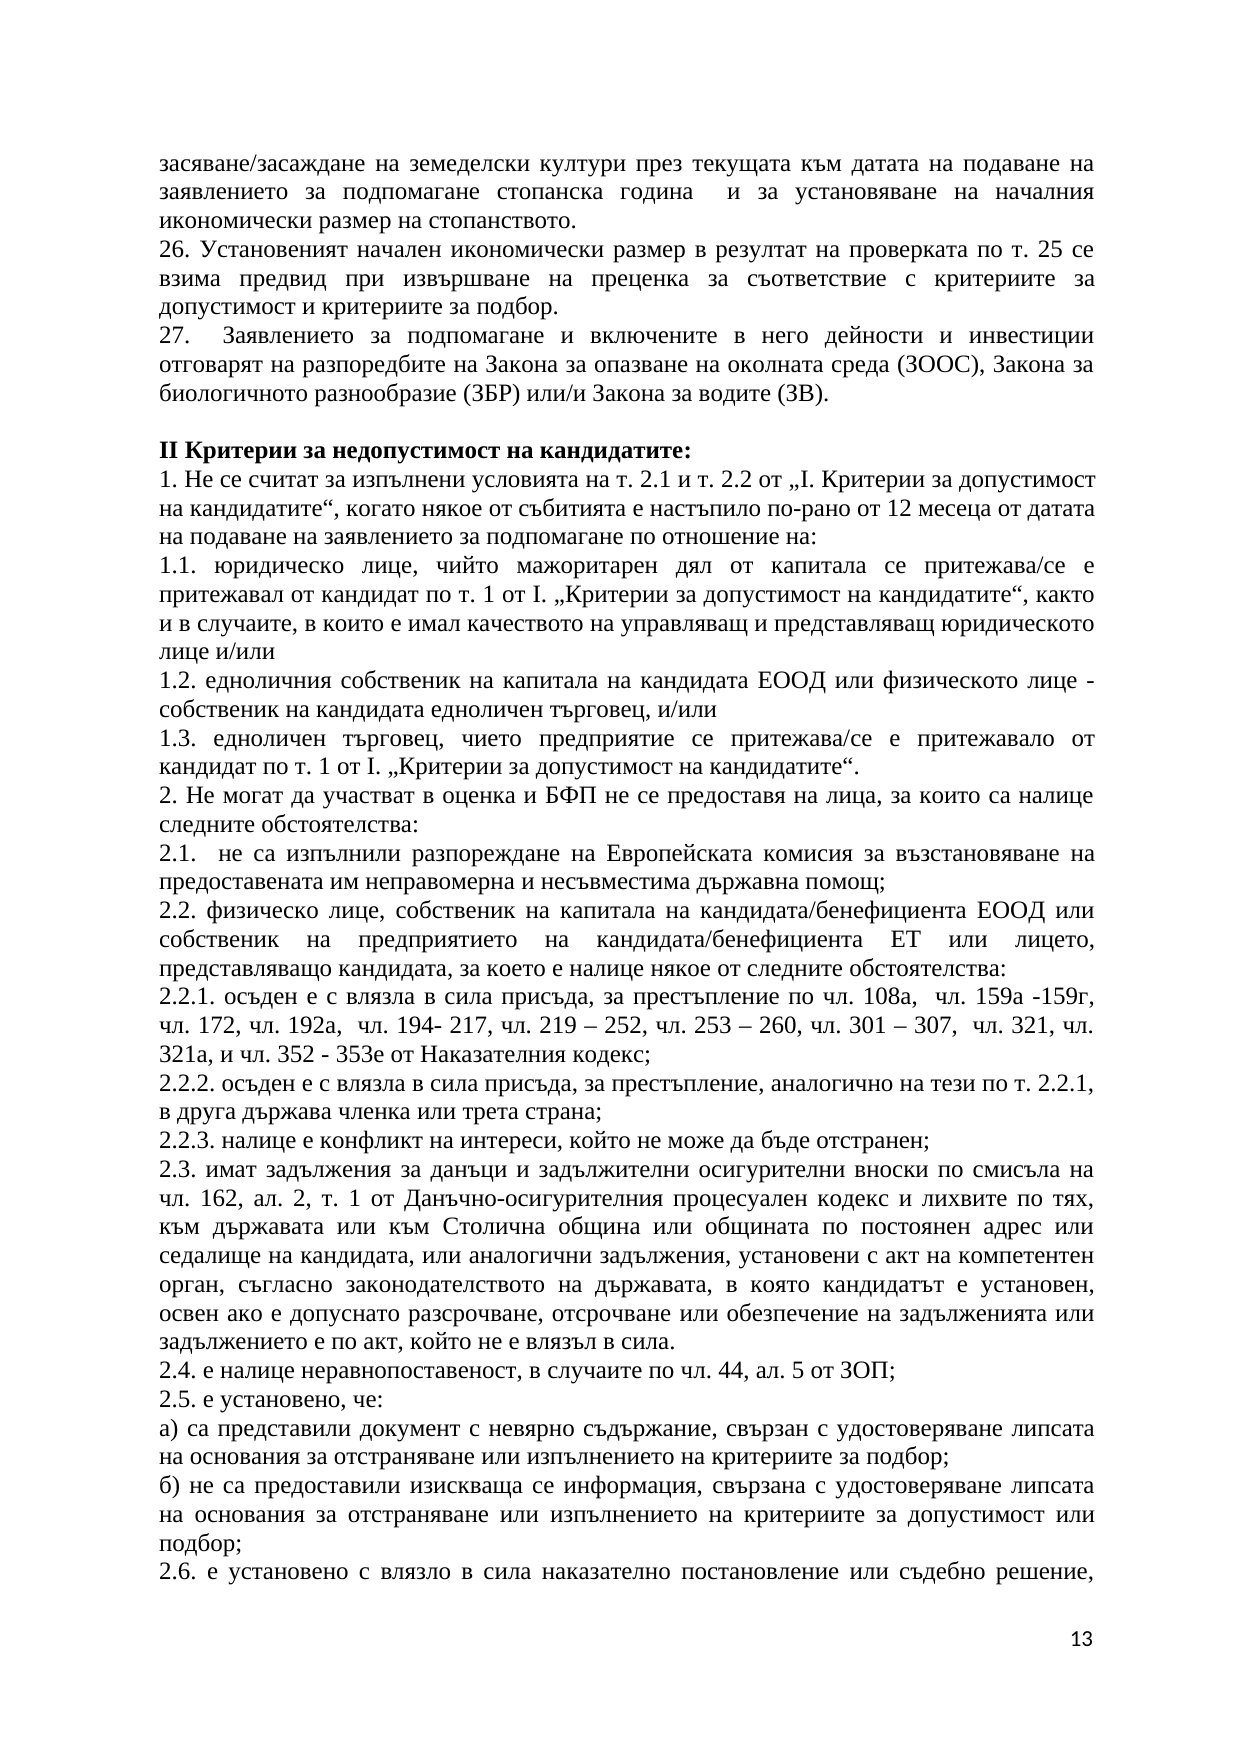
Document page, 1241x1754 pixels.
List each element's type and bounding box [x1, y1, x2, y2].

table_header [148, 148, 1107, 1585]
